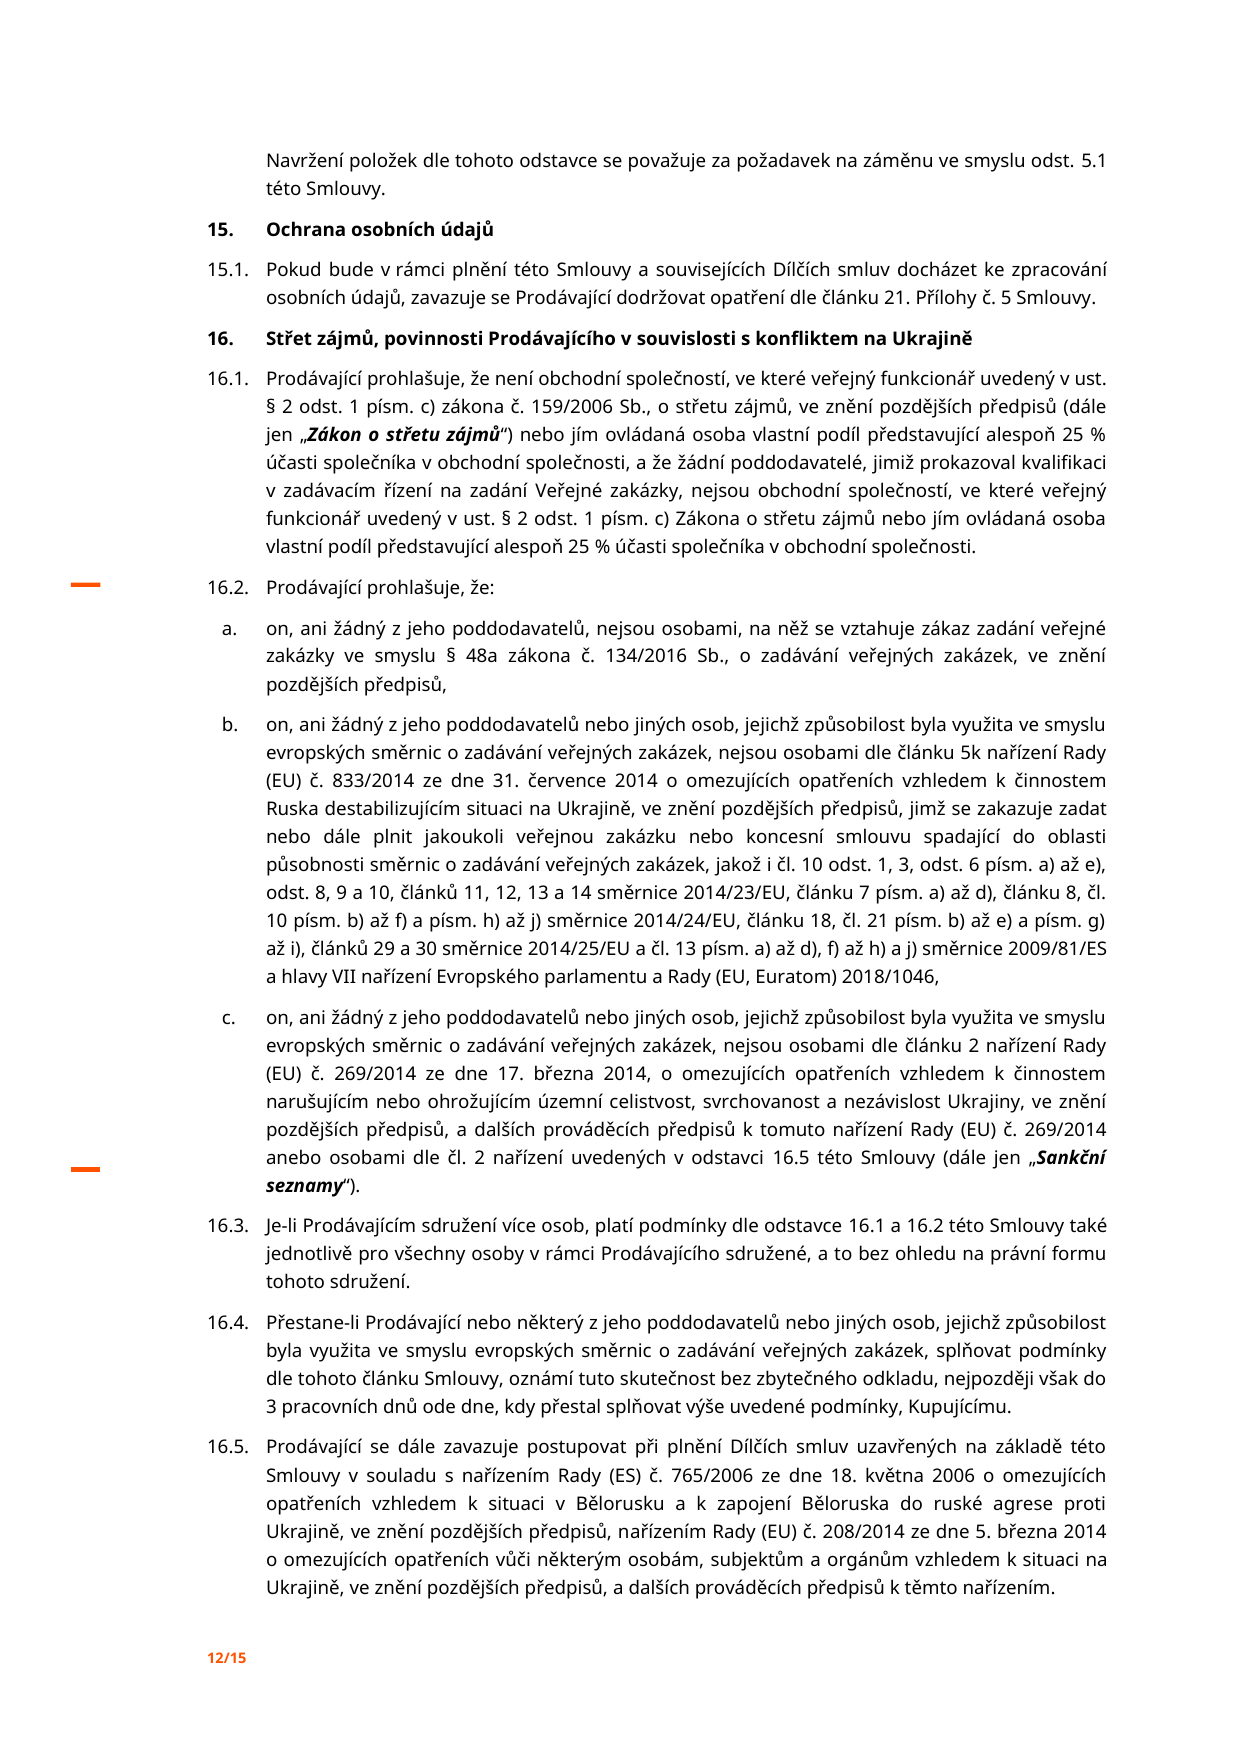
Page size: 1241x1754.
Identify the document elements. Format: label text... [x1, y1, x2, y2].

text on, ani žádný z jeho poddodavatelů nebo jiných osob, jejichž způsobilost byla využita ve smyslu evropských směrnic o zadávání veřejných zakázek, nejsou osobami dle článku 2 nařízení Rady (EU) č. 269/2014 ze dne 17. března 2014, o omezujících opatřeních vzhledem k činnostem narušujícím nebo ohrožujícím územní celistvost, svrchovanost a nezávislost Ukrajiny, ve znění pozdějších předpisů, a dalších prováděcích předpisů k tomuto nařízení Rady (EU) č. 269/2014 anebo osobami dle čl. 2 nařízení uvedených v odstavci 16.5 této Smlouvy (dále jen „Sankční seznamy“). [222, 1004, 1107, 1198]
text Prodávající se dále zavazuje postupovat při plnění Dílčích smluv uzavřených na základě této Smlouvy v souladu s nařízením Rady (ES) č. 765/2006 ze dne 18. května 2006 o omezujících opatřeních vzhledem k situaci v Bělorusku a k zapojení Běloruska do ruské agrese proti Ukrajině, ve znění pozdějších předpisů, nařízením Rady (EU) č. 208/2014 ze dne 5. března 2014 o omezujících opatřeních vůči některým osobám, subjektům a orgánům vzhledem k situaci na Ukrajině, ve znění pozdějších předpisů, a dalších prováděcích předpisů k těmto nařízením. [207, 1434, 1107, 1599]
text Přestane-li Prodávající nebo některý z jeho poddodavatelů nebo jiných osob, jejichž způsobilost byla využita ve smyslu evropských směrnic o zadávání veřejných zakázek, splňovat podmínky dle tohoto článku Smlouvy, oznámí tuto skutečnost bez zbytečného odkladu, nejpozději však do 3 pracovních dnů ode dne, kdy přestal splňovat výše uvedené podmínky, Kupujícímu. [207, 1309, 1107, 1419]
text Prodávající prohlašuje, že není obchodní společností, ve které veřejný funkcionář uvedený v ust. § 2 odst. 1 písm. c) zákona č. 159/2006 Sb., o střetu zájmů, ve znění pozdějších předpisů (dále jen „Zákon o střetu zájmů“) nebo jím ovládaná osoba vlastní podíl představující alespoň 25 % účasti společníka v obchodní společnosti, a že žádní poddodavatelé, jimiž prokazoval kvalifikaci v zadávacím řízení na zadání Veřejné zakázky, nejsou obchodní společností, ve které veřejný funkcionář uvedený v ust. § 2 odst. 1 písm. c) Zákona o střetu zájmů nebo jím ovládaná osoba vlastní podíl představující alespoň 25 % účasti společníka v obchodní společnosti. [207, 366, 1107, 559]
text on, ani žádný z jeho poddodavatelů nebo jiných osob, jejichž způsobilost byla využita ve smyslu evropských směrnic o zadávání veřejných zakázek, nejsou osobami dle článku 5k nařízení Rady (EU) č. 833/2014 ze dne 31. července 2014 o omezujících opatřeních vzhledem k činnostem Ruska destabilizujícím situaci na Ukrajině, ve znění pozdějších předpisů, jimž se zakazuje zadat nebo dále plnit jakoukoli veřejnou zakázku nebo koncesní smlouvu spadající do oblasti působnosti směrnic o zadávání veřejných zakázek, jakož i čl. 10 odst. 1, 3, odst. 6 písm. a) až e), odst. 8, 9 a 10, článků 11, 12, 13 a 14 směrnice 2014/23/EU, článku 7 písm. a) až d), článku 8, čl. 10 písm. b) až f) a písm. h) až j) směrnice 2014/24/EU, článku 18, čl. 21 písm. b) až e) a písm. g) až i), článků 29 a 30 směrnice 2014/25/EU a čl. 13 písm. a) až d), f) až h) a j) směrnice 2009/81/ES a hlavy VII nařízení Evropského parlamentu a Rady (EU, Euratom) 2018/1046, [222, 711, 1107, 989]
text Střet zájmů, povinnosti Prodávajícího v souvislosti s konfliktem na Ukrajině [207, 325, 1107, 351]
text Ochrana osobních údajů [207, 216, 1107, 242]
text on, ani žádný z jeho poddodavatelů, nejsou osobami, na něž se vztahuje zákaz zadání veřejné zakázky ve smyslu § 48a zákona č. 134/2016 Sb., o zadávání veřejných zakázek, ve znění pozdějších předpisů, [222, 615, 1107, 696]
text Je-li Prodávajícím sdružení více osob, platí podmínky dle odstavce 16.1 a 16.2 této Smlouvy také jednotlivě pro všechny osoby v rámci Prodávajícího sdružené, a to bez ohledu na právní formu tohoto sdružení. [207, 1213, 1107, 1294]
text Prodávající prohlašuje, že: [207, 574, 1107, 600]
text Pokud bude v rámci plnění této Smlouvy a souvisejících Dílčích smluv docházet ke zpracování osobních údajů, zavazuje se Prodávající dodržovat opatření dle článku 21. Přílohy č. 5 Smlouvy. [207, 257, 1107, 310]
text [207, 147, 1107, 201]
